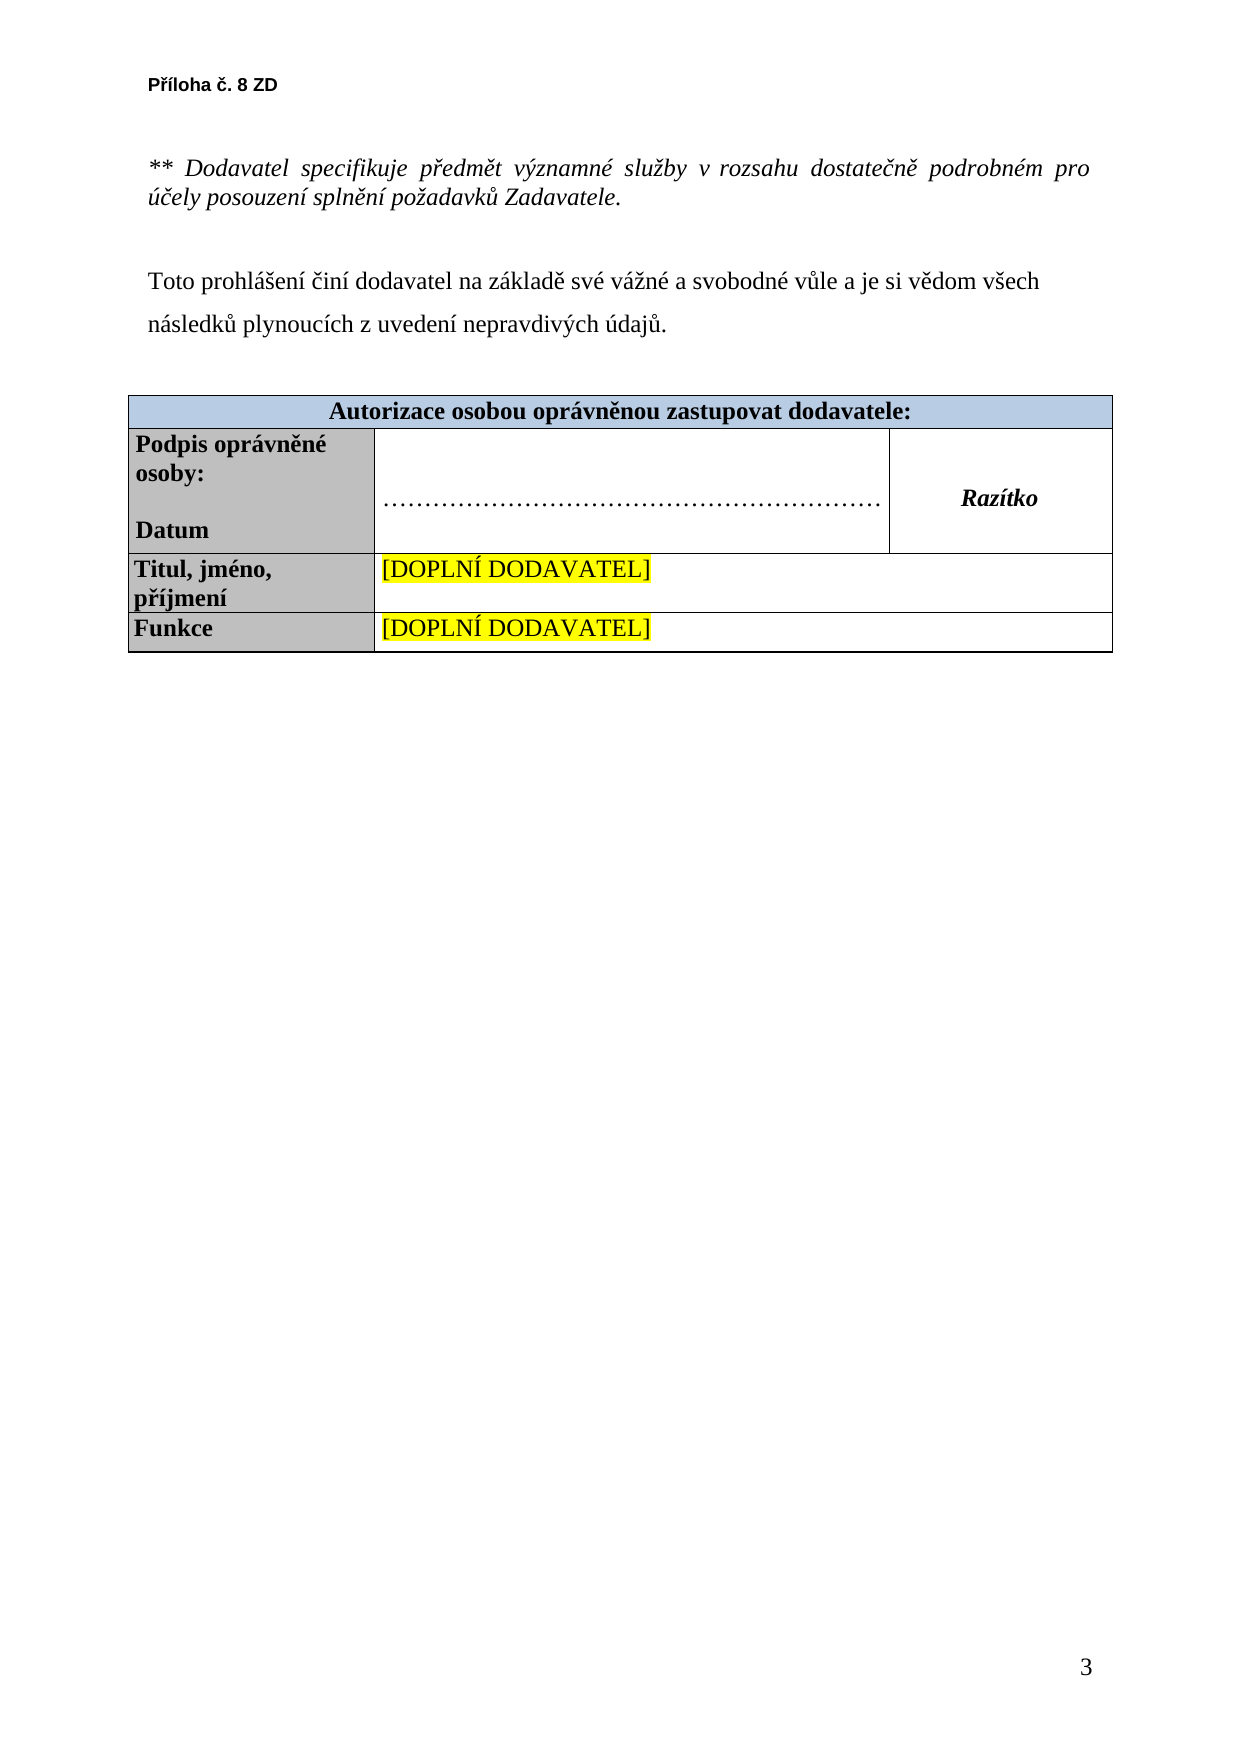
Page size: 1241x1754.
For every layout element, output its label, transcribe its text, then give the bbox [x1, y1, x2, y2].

table_cell Funkce [129, 613, 374, 651]
table_cell …………………………………………………… [375, 429, 889, 553]
table_cell [DOPLNÍ DODAVATEL] [375, 613, 1112, 651]
table_cell Titul, jméno, příjmení [129, 554, 374, 612]
text ** Dodavatel specifikuje předmět významné služby v rozsahu dostatečně podrobném pro účely posouzení splnění požadavků Zadavatele. [148, 153, 1093, 210]
table_header Autorizace osobou oprávněnou zastupovat dodavatele: [129, 396, 1112, 428]
table_cell [DOPLNÍ DODAVATEL] [375, 554, 1112, 612]
table_cell Razítko [890, 429, 1112, 553]
table_cell Podpis oprávněné osoby: Datum [129, 429, 374, 553]
text Toto prohlášení činí dodavatel na základě své vážné a svobodné vůle a je si vědom všech následků plynoucích z uvedení nepravdivých údajů. [148, 266, 1093, 338]
